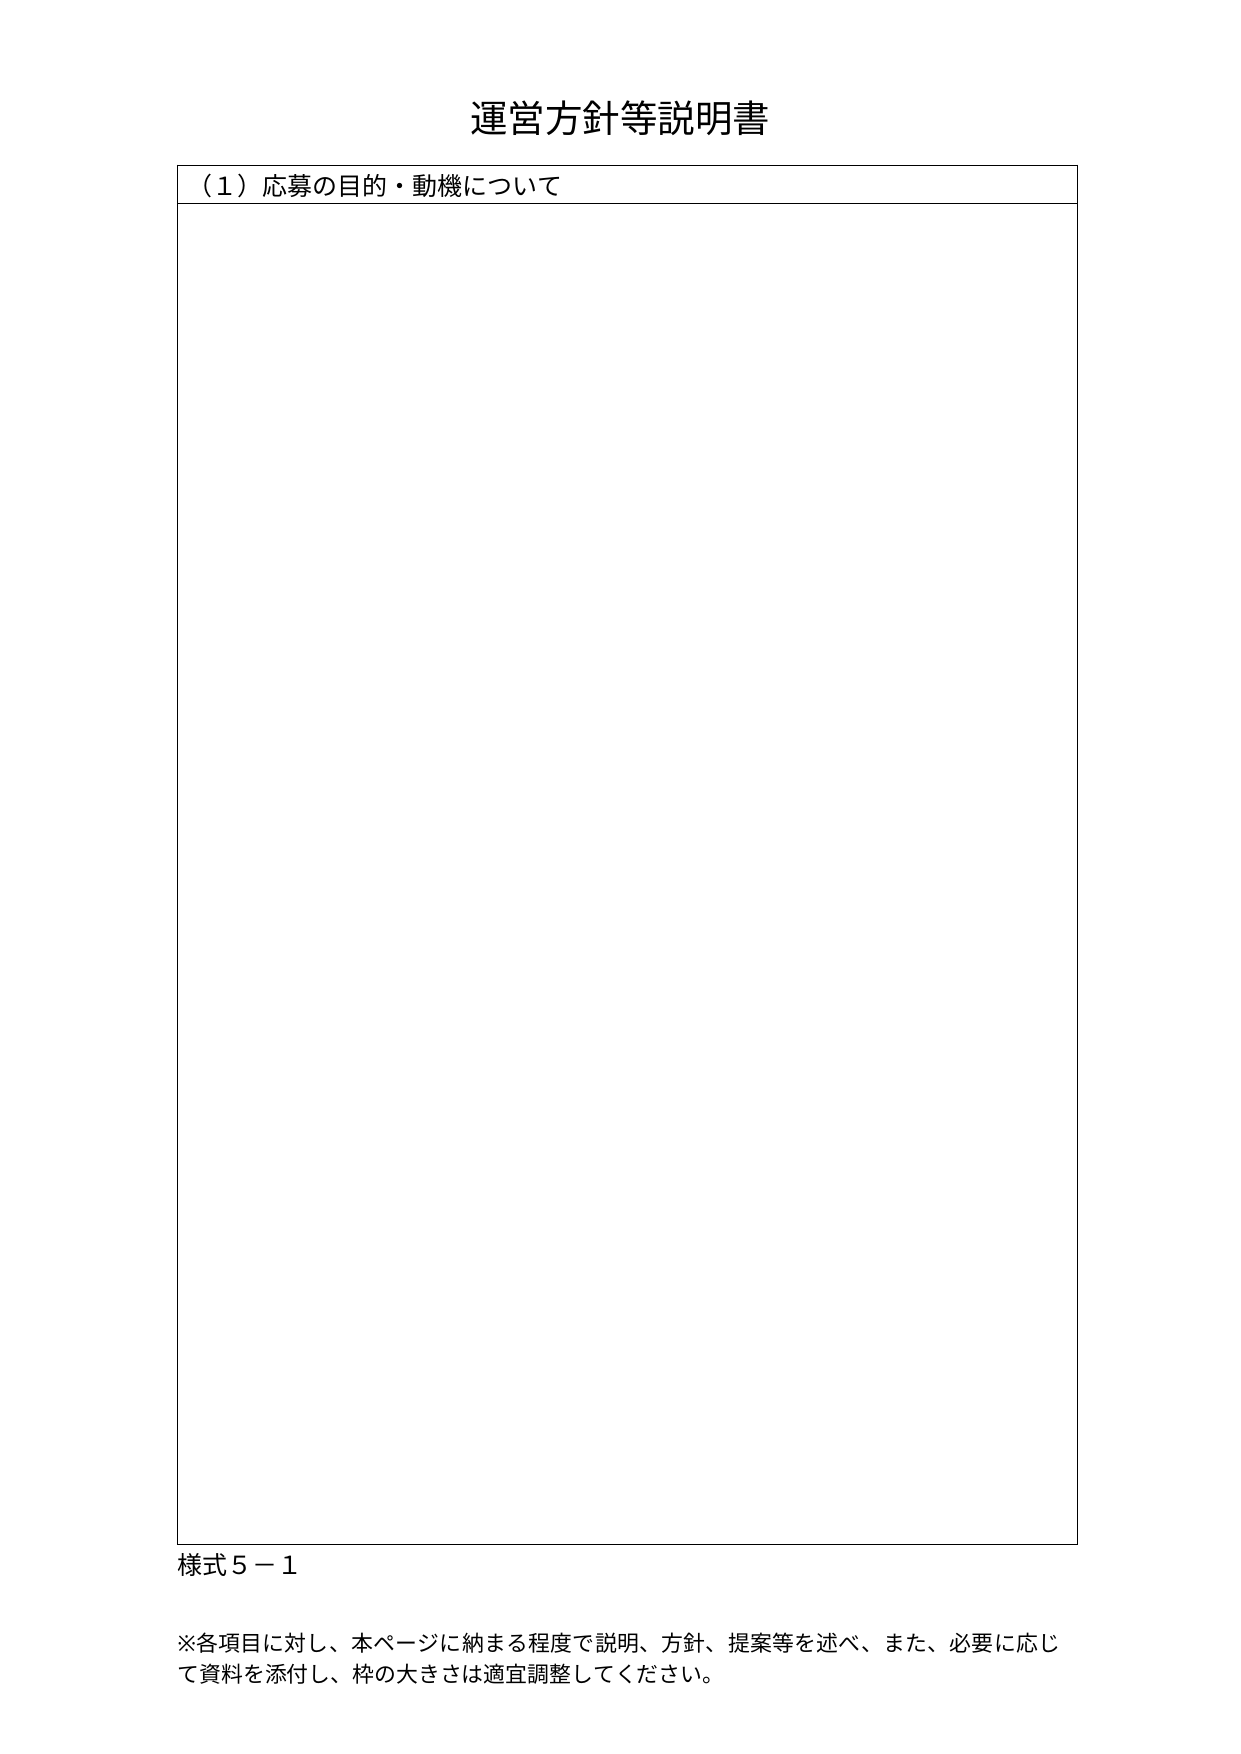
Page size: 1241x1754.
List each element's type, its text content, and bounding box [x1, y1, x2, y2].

table_header （１）応募の目的・動機について [178, 166, 1077, 203]
table_cell [178, 204, 1077, 1543]
text 様式５－１ [177, 1545, 1063, 1582]
